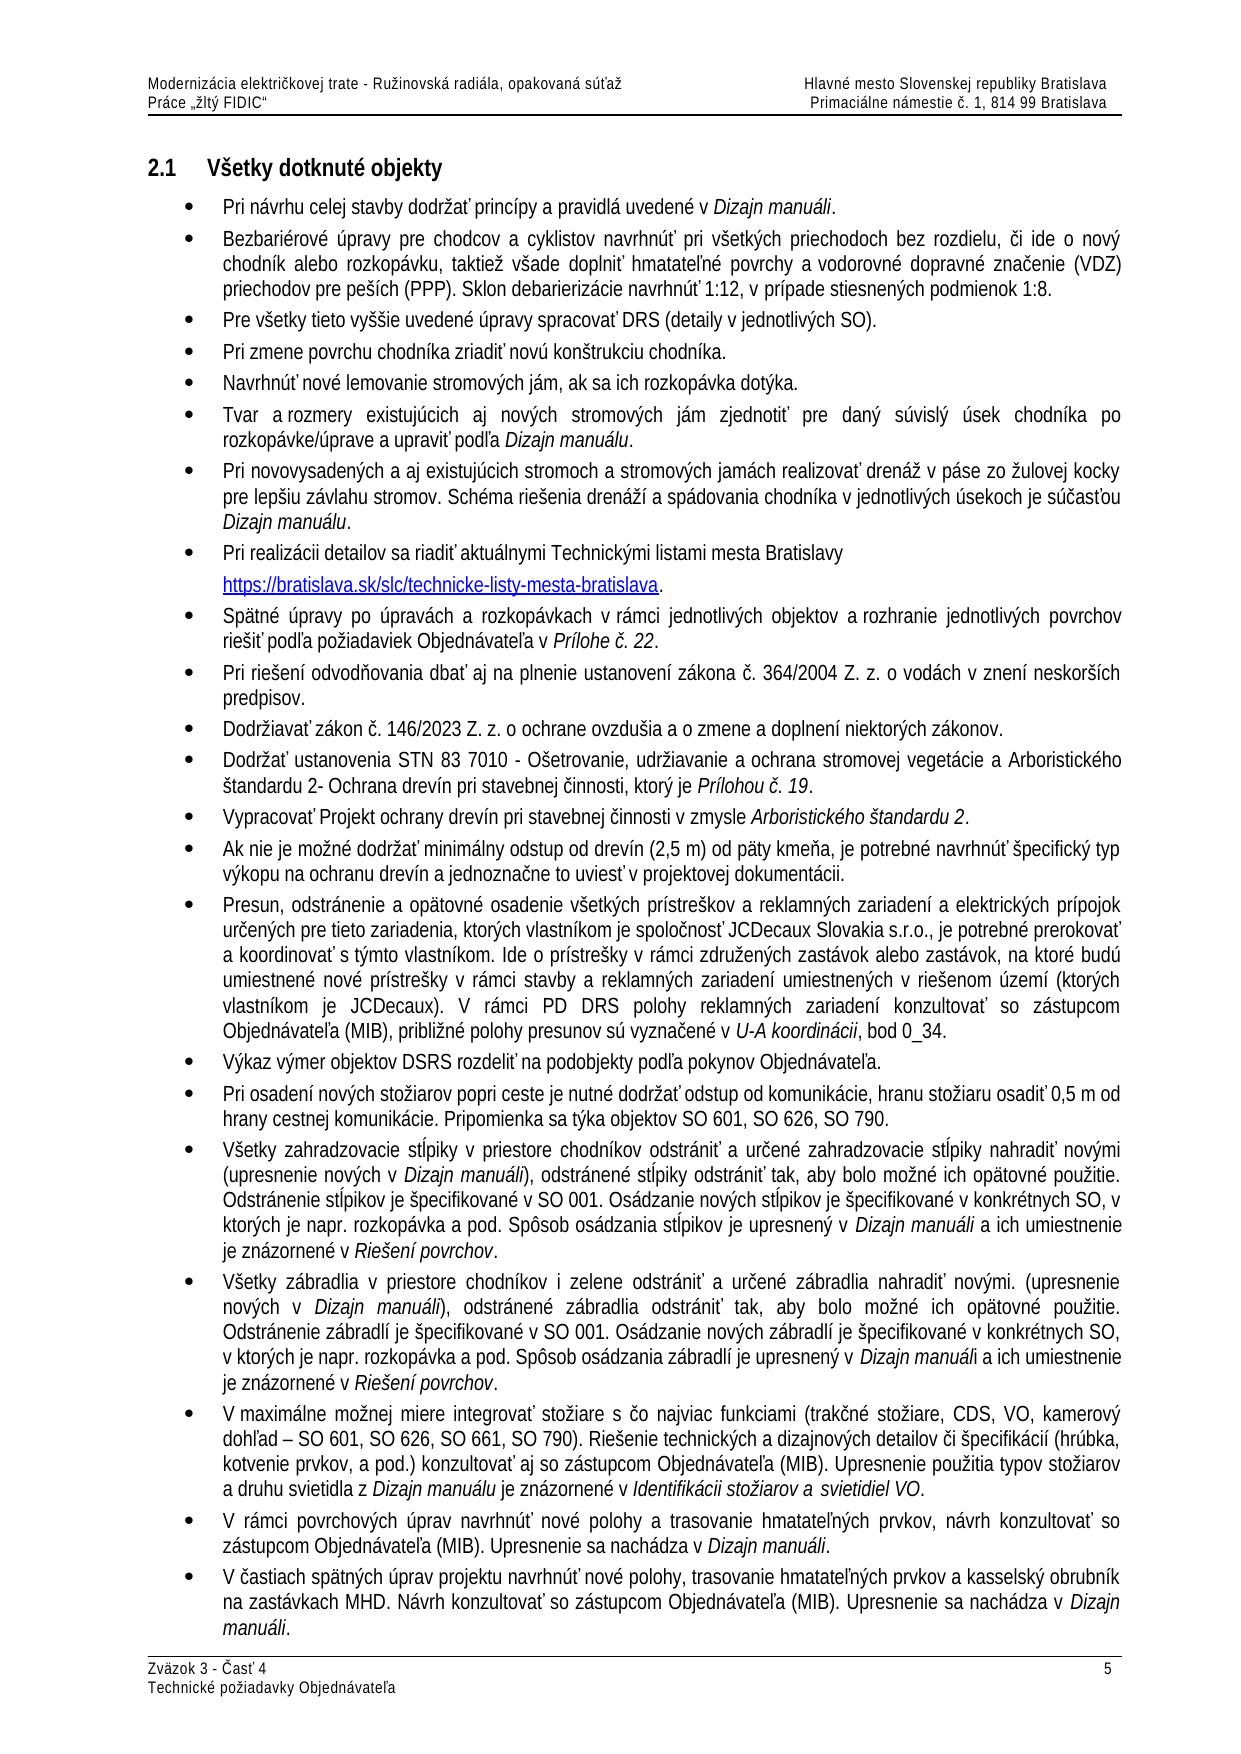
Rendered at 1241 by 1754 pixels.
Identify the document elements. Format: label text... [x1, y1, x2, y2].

text Pri návrhu celej stavby dodržať princípy a pravidlá uvedené v Dizajn manuáli. [185, 194, 1122, 219]
text Výkaz výmer objektov DSRS rozdeliť na podobjekty podľa pokynov Objednávateľa. [185, 1049, 1122, 1074]
text Pri osadení nových stožiarov popri ceste je nutné dodržať odstup od komunikácie, hranu stožiaru osadiť 0,5 m od hrany cestnej komunikácie. Pripomienka sa týka objektov SO 601, SO 626, SO 790. [185, 1080, 1122, 1131]
text Pri realizácii detailov sa riadiť aktuálnymi Technickými listami mesta Bratislavy [185, 540, 1122, 565]
list Všetky zahradzovacie stĺpiky v priestore chodníkov odstrániť a určené zahradzovacie stĺpiky nahradiť novými (upresnenie nových v Dizajn manuáli), odstránené stĺpiky odstrániť tak, aby bolo možné ich opätovné použitie. Odstránenie stĺpikov je špecifikované v SO 001. Osádzanie nových stĺpikov je špecifikované v konkrétnych SO, v ktorých je napr. rozkopávka a pod. Spôsob osádzania stĺpikov je upresnený v Dizajn manuáli a ich umiestnenie je znázornené v Riešení povrchov. [185, 1137, 1122, 1263]
text Navrhnúť nové lemovanie stromových jám, ak sa ich rozkopávka dotýka. [185, 370, 1122, 396]
text Dodržať ustanovenia STN 83 7010 - Ošetrovanie, udržiavanie a ochrana stromovej vegetácie a Arboristického štandardu 2- Ochrana drevín pri stavebnej činnosti, ktorý je Prílohou č. 19. [185, 747, 1122, 798]
list Všetky zábradlia v priestore chodníkov i zelene odstrániť a určené zábradlia nahradiť novými. (upresnenie nových v Dizajn manuáli), odstránené zábradlia odstrániť tak, aby bolo možné ich opätovné použitie. Odstránenie zábradlí je špecifikované v SO 001. Osádzanie nových zábradlí je špecifikované v konkrétnych SO, v ktorých je napr. rozkopávka a pod. Spôsob osádzania zábradlí je upresnený v Dizajn manuáli a ich umiestnenie je znázornené v Riešení povrchov. [185, 1269, 1122, 1394]
list V častiach spätných úprav projektu navrhnúť nové polohy, trasovanie hmatateľných prvkov a kasselský obrubník na zastávkach MHD. Návrh konzultovať so zástupcom Objednávateľa (MIB). Upresnenie sa nachádza v Dizajn manuáli. [185, 1564, 1122, 1639]
text Bezbariérové úpravy pre chodcov a cyklistov navrhnúť pri všetkých priechodoch bez rozdielu, či ide o nový chodník alebo rozkopávku, taktiež všade doplniť hmatateľné povrchy a vodorovné dopravné značenie (VDZ) priechodov pre peších (PPP). Sklon debarierizácie navrhnúť 1:12, v prípade stiesnených podmienok 1:8. [185, 226, 1122, 301]
text Pri novovysadených a aj existujúcich stromoch a stromových jamách realizovať drenáž v páse zo žulovej kocky pre lepšiu závlahu stromov. Schéma riešenia drenáží a spádovania chodníka v jednotlivých úsekoch je súčasťou Dizajn manuálu. [185, 458, 1122, 534]
text Vypracovať Projekt ochrany drevín pri stavebnej činnosti v zmysle Arboristického štandardu 2. [185, 804, 1122, 829]
text Tvar a rozmery existujúcich aj nových stromových jám zjednotiť pre daný súvislý úsek chodníka po rozkopávke/úprave a upraviť podľa Dizajn manuálu. [185, 402, 1122, 452]
text Pri zmene povrchu chodníka zriadiť novú konštrukciu chodníka. [185, 339, 1122, 364]
list Presun, odstránenie a opätovné osadenie všetkých prístreškov a reklamných zariadení a elektrických prípojok určených pre tieto zariadenia, ktorých vlastníkom je spoločnosť JCDecaux Slovakia s.r.o., je potrebné prerokovať a koordinovať s týmto vlastníkom. Ide o prístrešky v rámci združených zastávok alebo zastávok, na ktoré budú umiestnené nové prístrešky v rámci stavby a reklamných zariadení umiestnených v riešenom území (ktorých vlastníkom je JCDecaux). V rámci PD DRS polohy reklamných zariadení konzultovať so zástupcom Objednávateľa (MIB), približné polohy presunov sú vyznačené v U-A koordinácii, bod 0_34. [185, 892, 1122, 1043]
text Spätné úpravy po úpravách a rozkopávkach v rámci jednotlivých objektov a rozhranie jednotlivých povrchov riešiť podľa požiadaviek Objednávateľa v Prílohe č. 22. [185, 603, 1122, 653]
text Dodržiavať zákon č. 146/2023 Z. z. o ochrane ovzdušia a o zmene a doplnení niektorých zákonov. [185, 716, 1122, 741]
list https://bratislava.sk/slc/technicke-listy-mesta-bratislava. [223, 571, 1122, 597]
list V rámci povrchových úprav navrhnúť nové polohy a trasovanie hmatateľných prvkov, návrh konzultovať so zástupcom Objednávateľa (MIB). Upresnenie sa nachádza v Dizajn manuáli. [185, 1507, 1122, 1558]
text Pre všetky tieto vyššie uvedené úpravy spracovať DRS (detaily v jednotlivých SO). [185, 307, 1122, 333]
list V maximálne možnej miere integrovať stožiare s čo najviac funkciami (trakčné stožiare, CDS, VO, kamerový dohľad – SO 601, SO 626, SO 661, SO 790). Riešenie technických a dizajnových detailov či špecifikácií (hrúbka, kotvenie prvkov, a pod.) konzultovať aj so zástupcom Objednávateľa (MIB). Upresnenie použitia typov stožiarov a druhu svietidla z Dizajn manuálu je znázornené v Identifikácii stožiarov a svietidiel VO. [185, 1401, 1122, 1501]
text Pri riešení odvodňovania dbať aj na plnenie ustanovení zákona č. 364/2004 Z. z. o vodách v znení neskorších predpisov. [185, 659, 1122, 710]
text Ak nie je možné dodržať minimálny odstup od drevín (2,5 m) od päty kmeňa, je potrebné navrhnúť špecifický typ výkopu na ochranu drevín a jednoznačne to uviesť v projektovej dokumentácii. [185, 835, 1122, 886]
subtitle Všetky dotknuté objekty [148, 153, 1122, 182]
